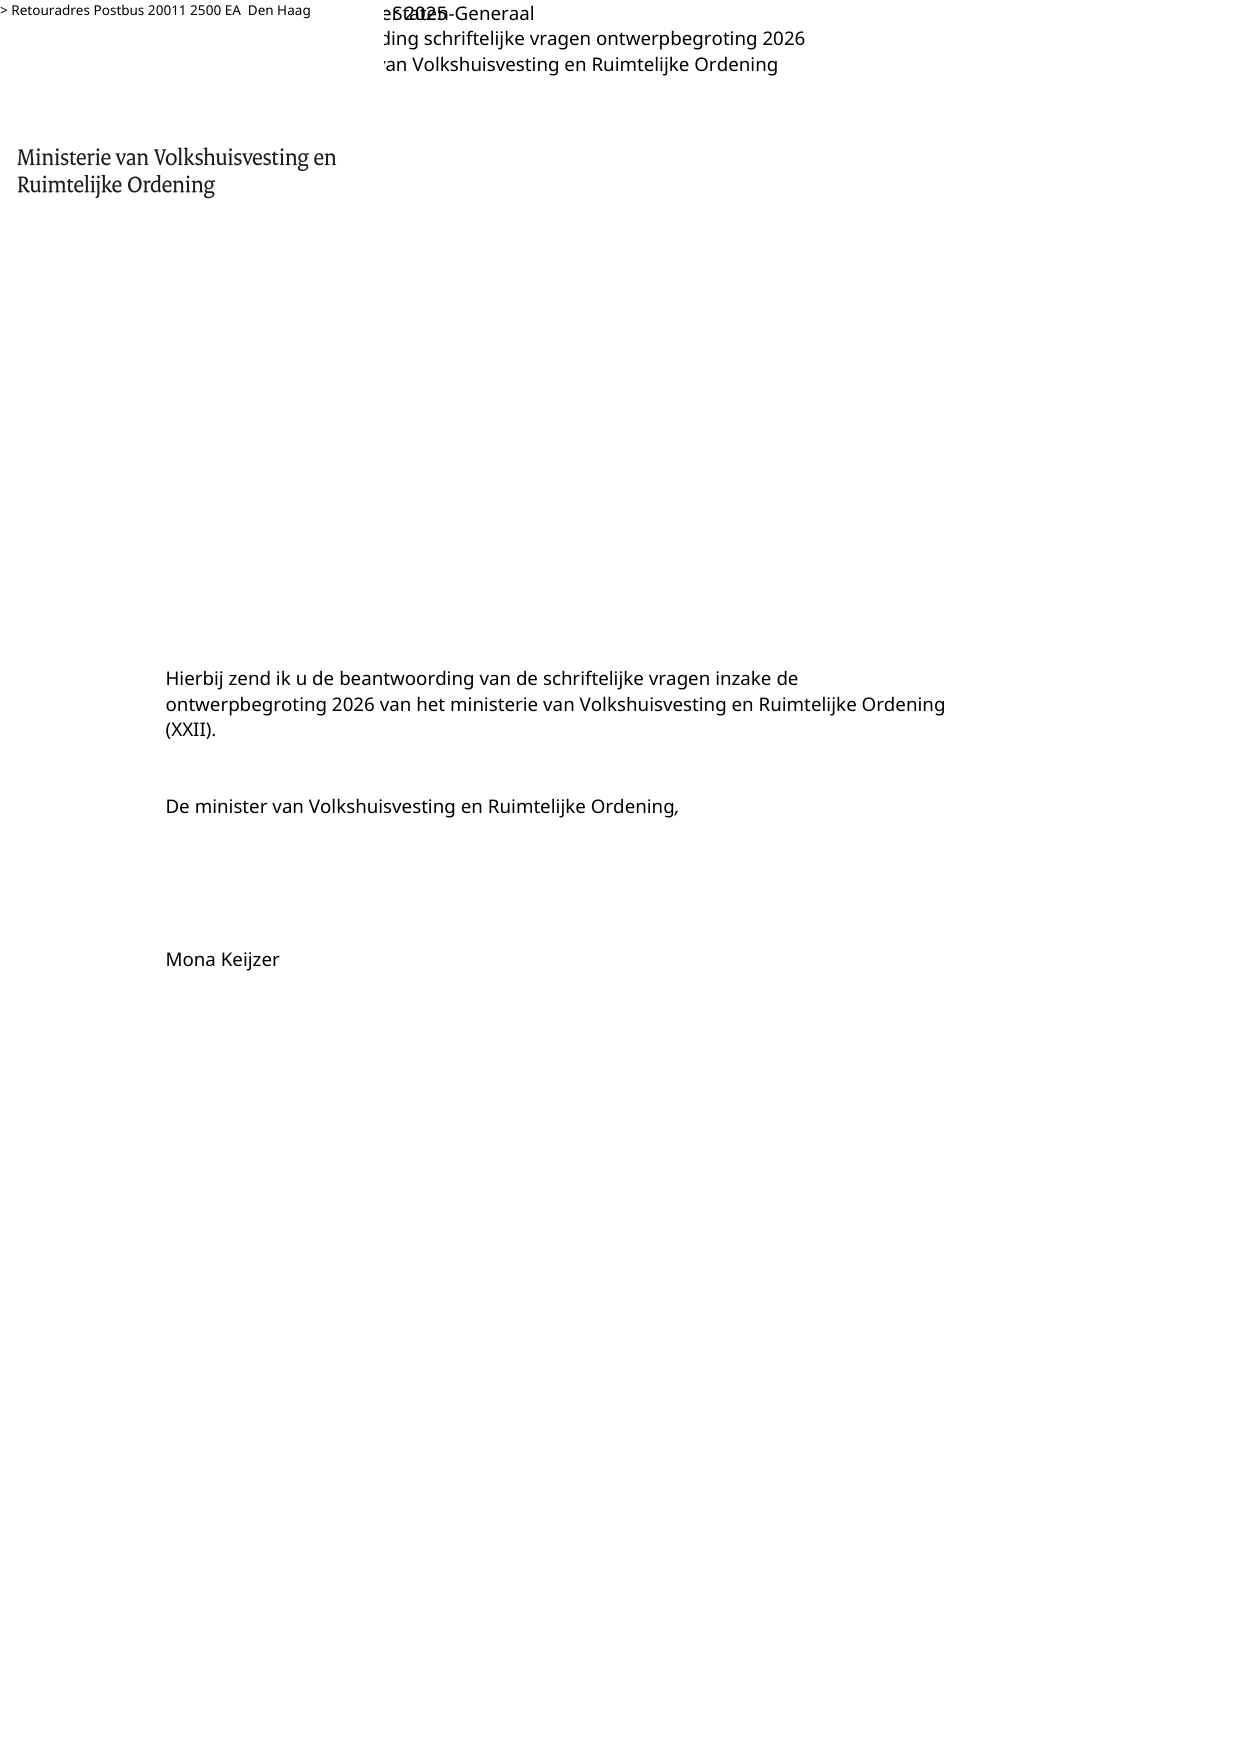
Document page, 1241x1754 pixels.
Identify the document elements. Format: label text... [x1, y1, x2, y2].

text Hierbij zend ik u de beantwoording van de schriftelijke vragen inzake de ontwerpbegroting 2026 van het ministerie van Volkshuisvesting en Ruimtelijke Ordening (XXII). [165, 666, 951, 742]
text Mona Keijzer [165, 946, 951, 972]
picture [0, 0, 384, 260]
text De minister van Volkshuisvesting en Ruimtelijke Ordening, [165, 793, 951, 819]
